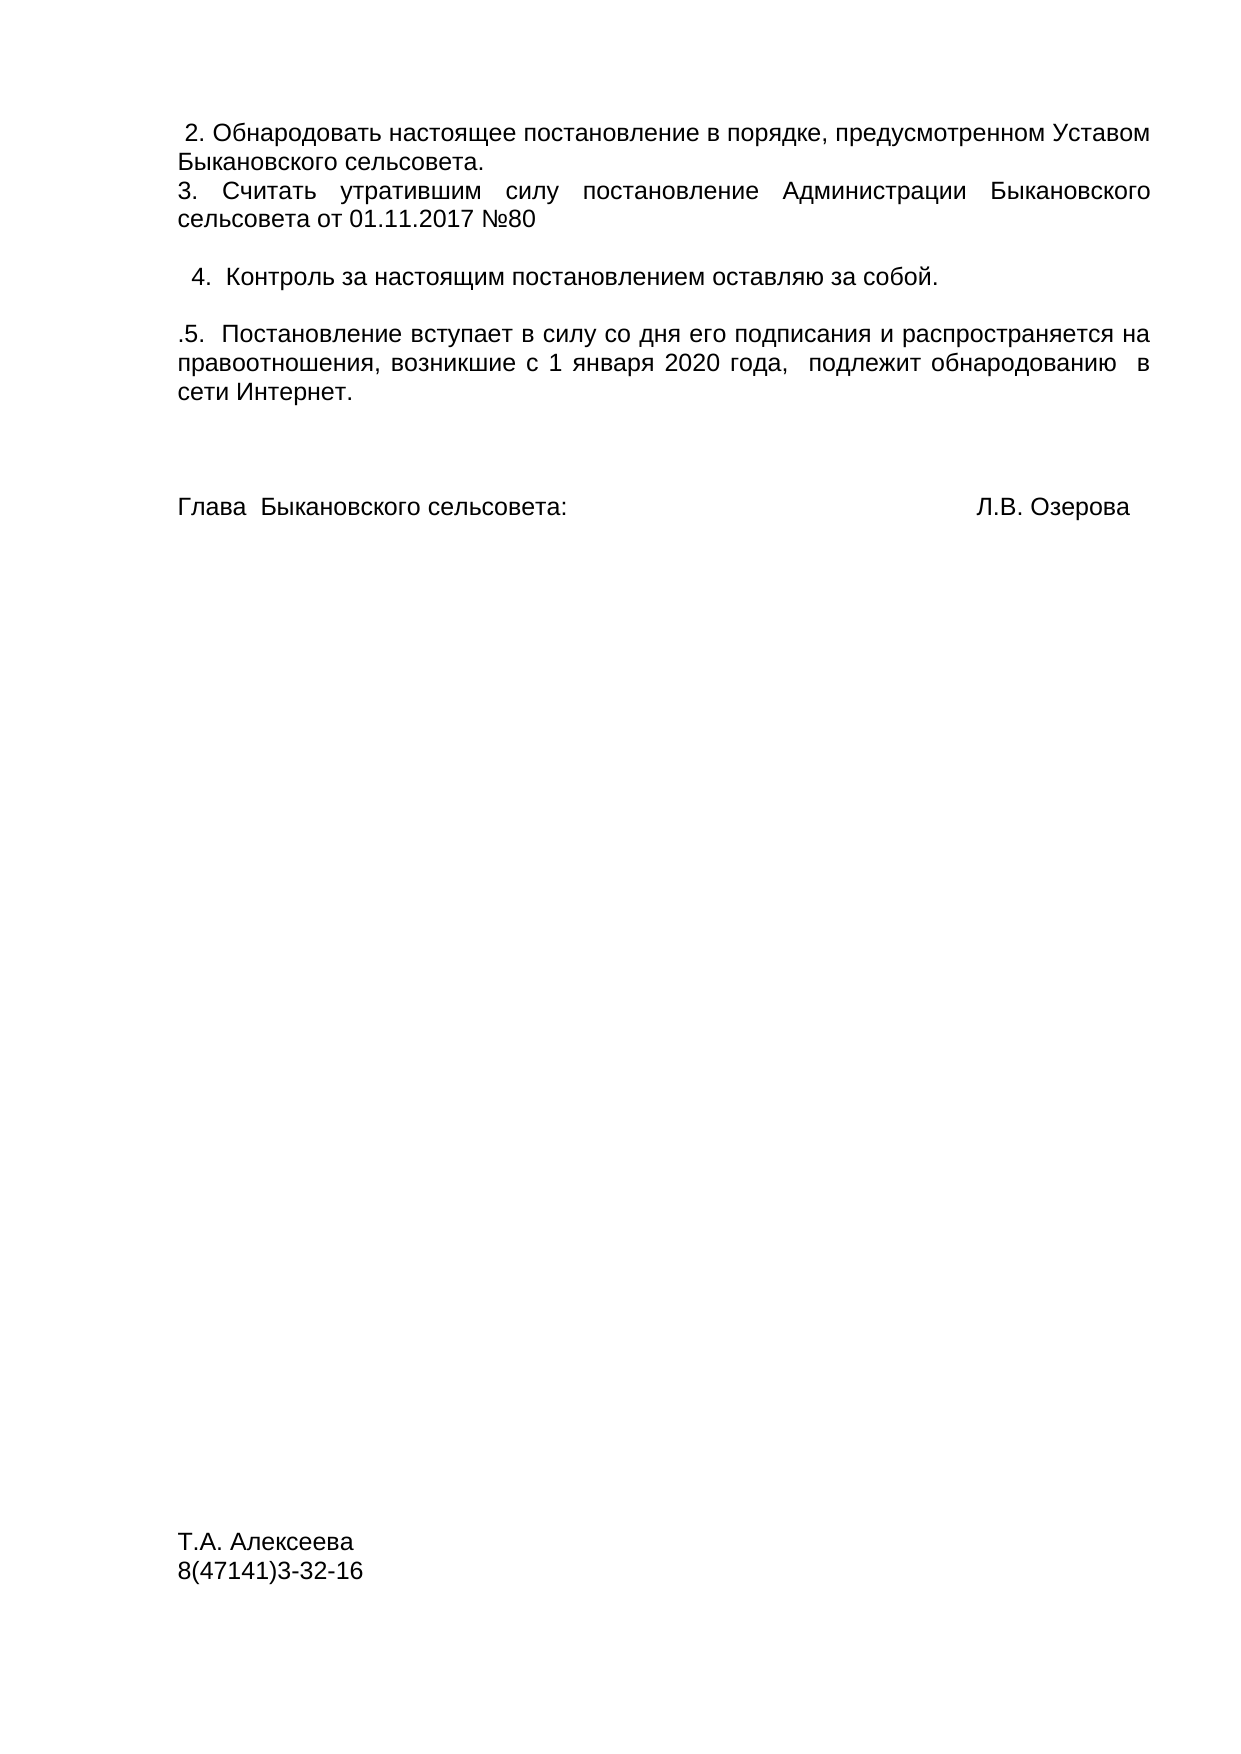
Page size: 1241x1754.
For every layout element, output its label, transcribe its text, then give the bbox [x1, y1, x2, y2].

text 8(47141)3-32-16 [177, 1556, 1152, 1584]
text 2. Обнародовать настоящее постановление в порядке, предусмотренном Уставом Быкановского сельсовета. [177, 118, 1152, 176]
text 4. Контроль за настоящим постановлением оставляю за собой. [177, 262, 1152, 291]
text .5. Постановление вступает в силу со дня его подписания и распространяется на правоотношения, возникшие с 1 января 2020 года, подлежит обнародованию в сети Интернет. [177, 319, 1152, 406]
text 3. Считать утратившим силу постановление Администрации Быкановского сельсовета от 01.11.2017 №80 [177, 176, 1152, 233]
text Глава Быкановского сельсовета: Л.В. Озерова [177, 492, 1152, 521]
text Т.А. Алексеева [177, 1527, 1152, 1556]
